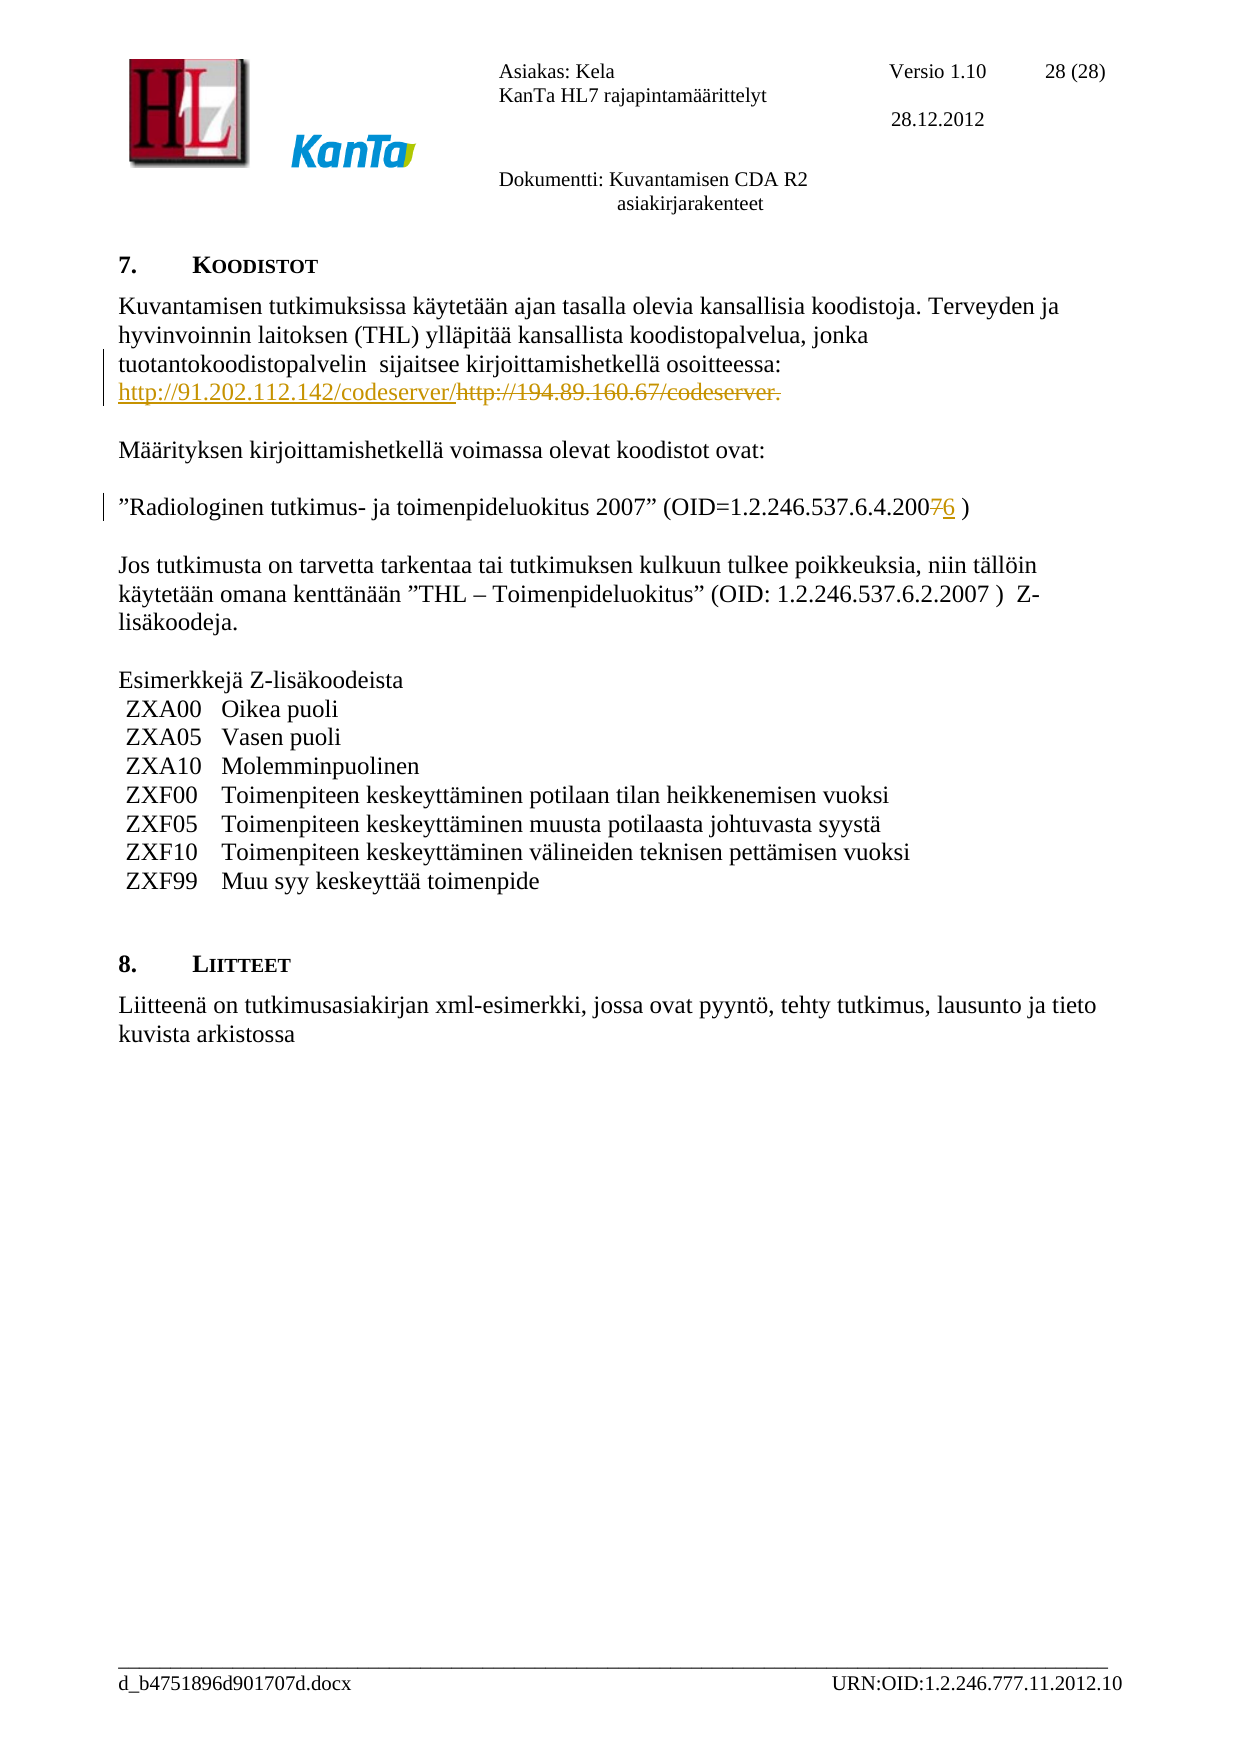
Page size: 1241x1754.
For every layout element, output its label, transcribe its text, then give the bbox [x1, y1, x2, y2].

subtitle Koodistot [118, 250, 1122, 279]
table_cell ZXF10 [118, 838, 214, 866]
table_cell Toimenpiteen keskeyttäminen potilaan tilan heikkenemisen vuoksi [214, 780, 1119, 809]
text ”Radiologinen tutkimus- ja toimenpideluokitus 2007” (OID=1.2.246.537.6.4.200 ) [118, 492, 1122, 521]
text Jos tutkimusta on tarvetta tarkentaa tai tutkimuksen kulkuun tulkee poikkeuksia, niin tällöin käytetään omana kenttänään ”THL – Toimenpideluokitus” (OID: 1.2.246.537.6.2.2007 ) Z-lisäkoodeja. [118, 550, 1122, 636]
table_cell Muu syy keskeyttää toimenpide [214, 866, 1119, 895]
table_cell ZXF05 [118, 809, 214, 837]
text Liitteenä on tutkimusasiakirjan xml-esimerkki, jossa ovat pyyntö, tehty tutkimus, lausunto ja tieto kuvista arkistossa [118, 990, 1122, 1047]
text Kuvantamisen tutkimuksissa käytetään ajan tasalla olevia kansallisia koodistoja. Terveyden ja hyvinvoinnin laitoksen (THL) ylläpitää kansallista koodistopalvelua, jonka tuotantokoodistopalvelin sijaitsee kirjoittamishetkellä osoitteessa: [118, 291, 1122, 406]
table_cell Toimenpiteen keskeyttäminen muusta potilaasta johtuvasta syystä [214, 809, 1119, 837]
table_cell Vasen puoli [214, 723, 1119, 751]
table_cell ZXF99 [118, 866, 214, 895]
table_cell ZXF00 [118, 780, 214, 809]
table_header ZXA00 [118, 694, 214, 722]
table_cell ZXA05 [118, 723, 214, 751]
table_cell ZXA10 [118, 751, 214, 780]
picture [129, 59, 251, 168]
table_header Oikea puoli [214, 694, 1119, 722]
text Esimerkkejä Z-lisäkoodeista [118, 665, 1122, 694]
table_cell Toimenpiteen keskeyttäminen välineiden teknisen pettämisen vuoksi [214, 838, 1119, 866]
text Määrityksen kirjoittamishetkellä voimassa olevat koodistot ovat: [118, 435, 1122, 464]
table_cell Molemminpuolinen [214, 751, 1119, 780]
subtitle Liitteet [118, 949, 1122, 977]
